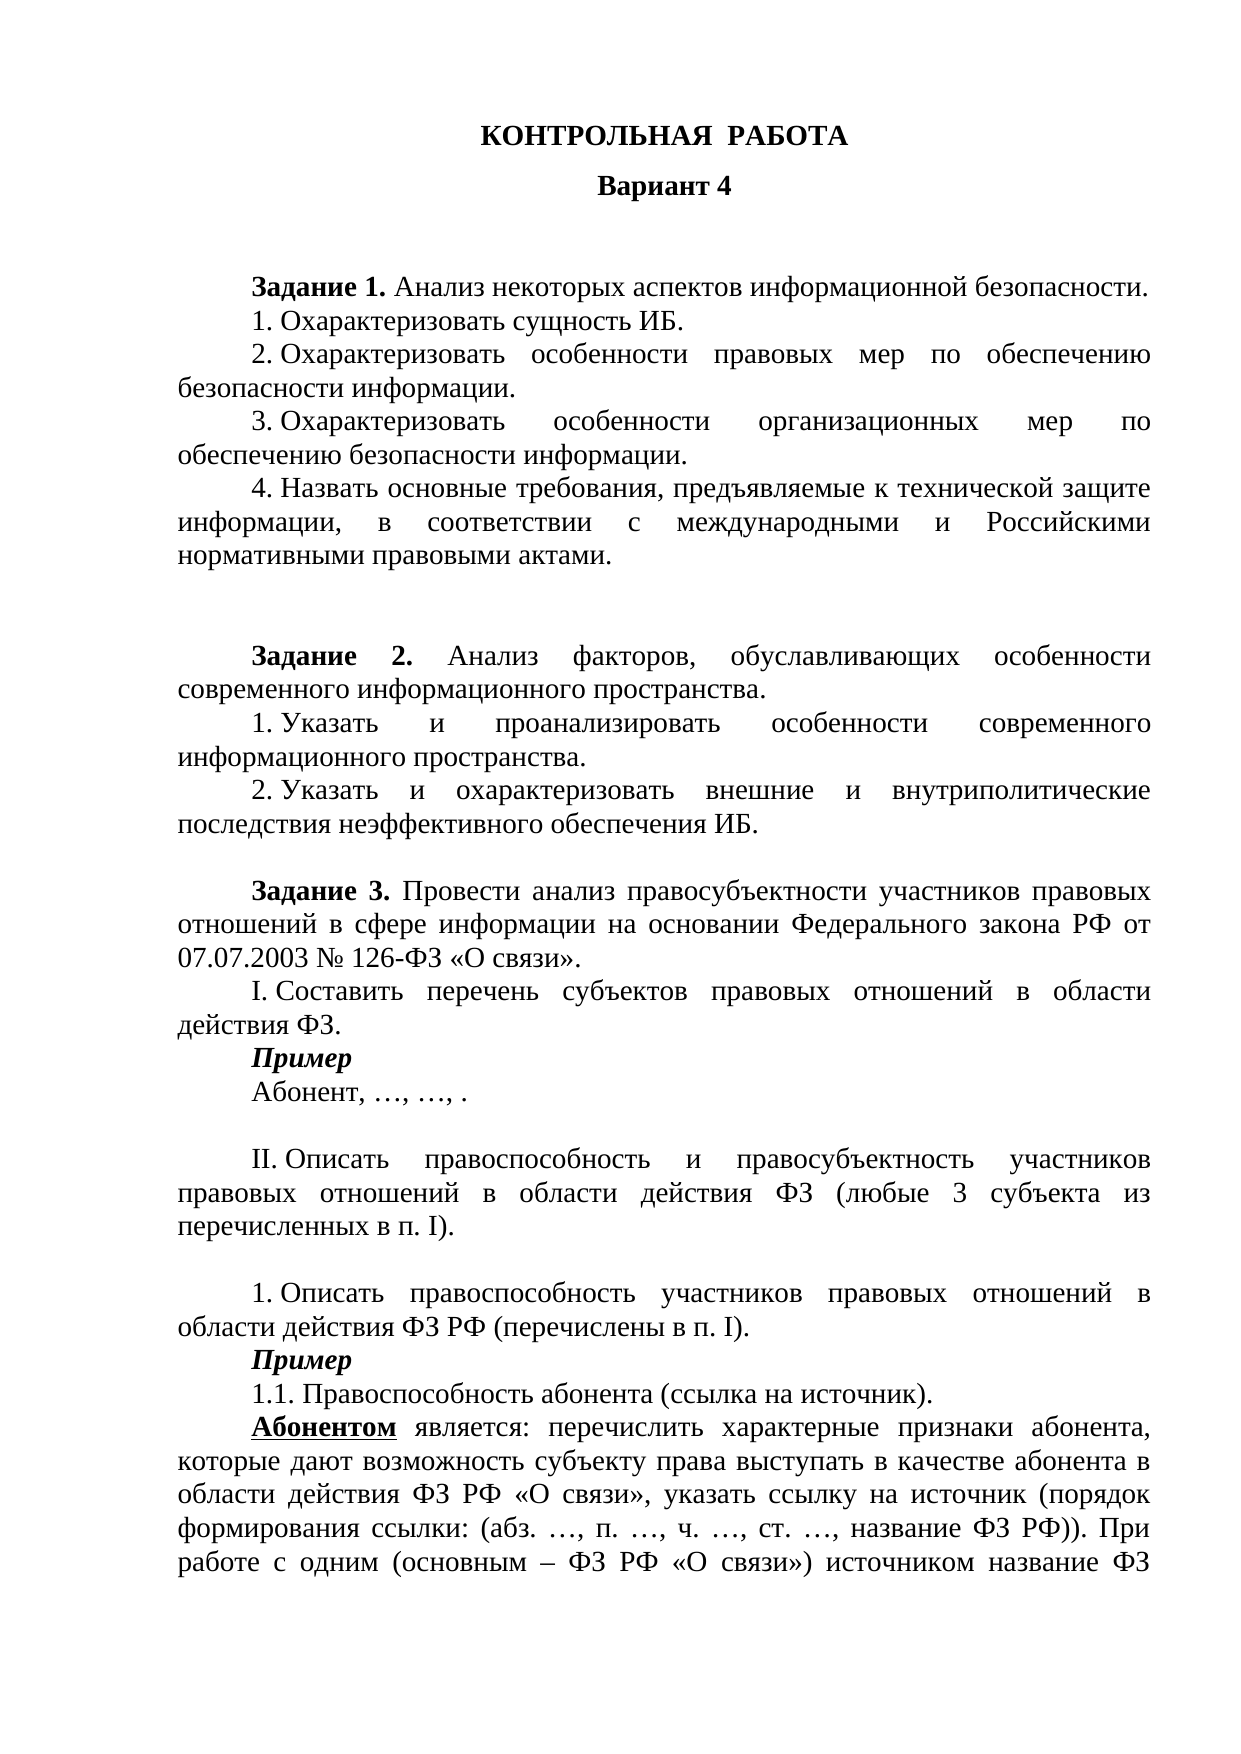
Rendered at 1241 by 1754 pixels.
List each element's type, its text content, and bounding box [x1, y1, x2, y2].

text II. Описать правоспособность и правосубъектность участников правовых отношений в области действия ФЗ (любые 3 субъекта из перечисленных в п. I). [177, 1141, 1152, 1242]
text 1. Описать правоспособность участников правовых отношений в области действия ФЗ РФ (перечислены в п. I). [177, 1275, 1152, 1342]
text 4. Назвать основные требования, предъявляемые к технической защите информации, в соответствии с международными и Российскими нормативными правовыми актами. [177, 470, 1152, 571]
list 2. Охарактеризовать особенности правовых мер по обеспечению безопасности информации. [177, 336, 1152, 403]
text 2. Указать и охарактеризовать внешние и внутриполитические последствия неэффективного обеспечения ИБ. [177, 772, 1152, 839]
subtitle I. Составить перечень субъектов правовых отношений в области действия ФЗ. [177, 973, 1152, 1041]
text Задание 2. Анализ факторов, обуславливающих особенности современного информационного пространства. [177, 638, 1152, 705]
subtitle Пример [177, 1041, 1152, 1074]
subtitle Пример [177, 1342, 1152, 1376]
list 3. Охарактеризовать особенности организационных мер по обеспечению безопасности информации. [177, 403, 1152, 470]
text Абонент, …, …, . [177, 1074, 1152, 1108]
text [177, 1409, 1152, 1577]
text 1.1. Правоспособность абонента (ссылка на источник). [177, 1376, 1152, 1409]
text КОНТРОЛЬНАЯ РАБОТА [177, 118, 1152, 152]
text Вариант 4 [177, 168, 1152, 202]
text Задание 1. Анализ некоторых аспектов информационной безопасности. [177, 269, 1152, 303]
text 1. Указать и проанализировать особенности современного информационного пространства. [177, 705, 1152, 772]
list 1. Охарактеризовать сущность ИБ. [177, 303, 1152, 336]
text Задание 3. Провести анализ правосубъектности участников правовых отношений в сфере информации на основании Федерального закона РФ от 07.07.2003 № 126-ФЗ «О связи». [177, 873, 1152, 973]
